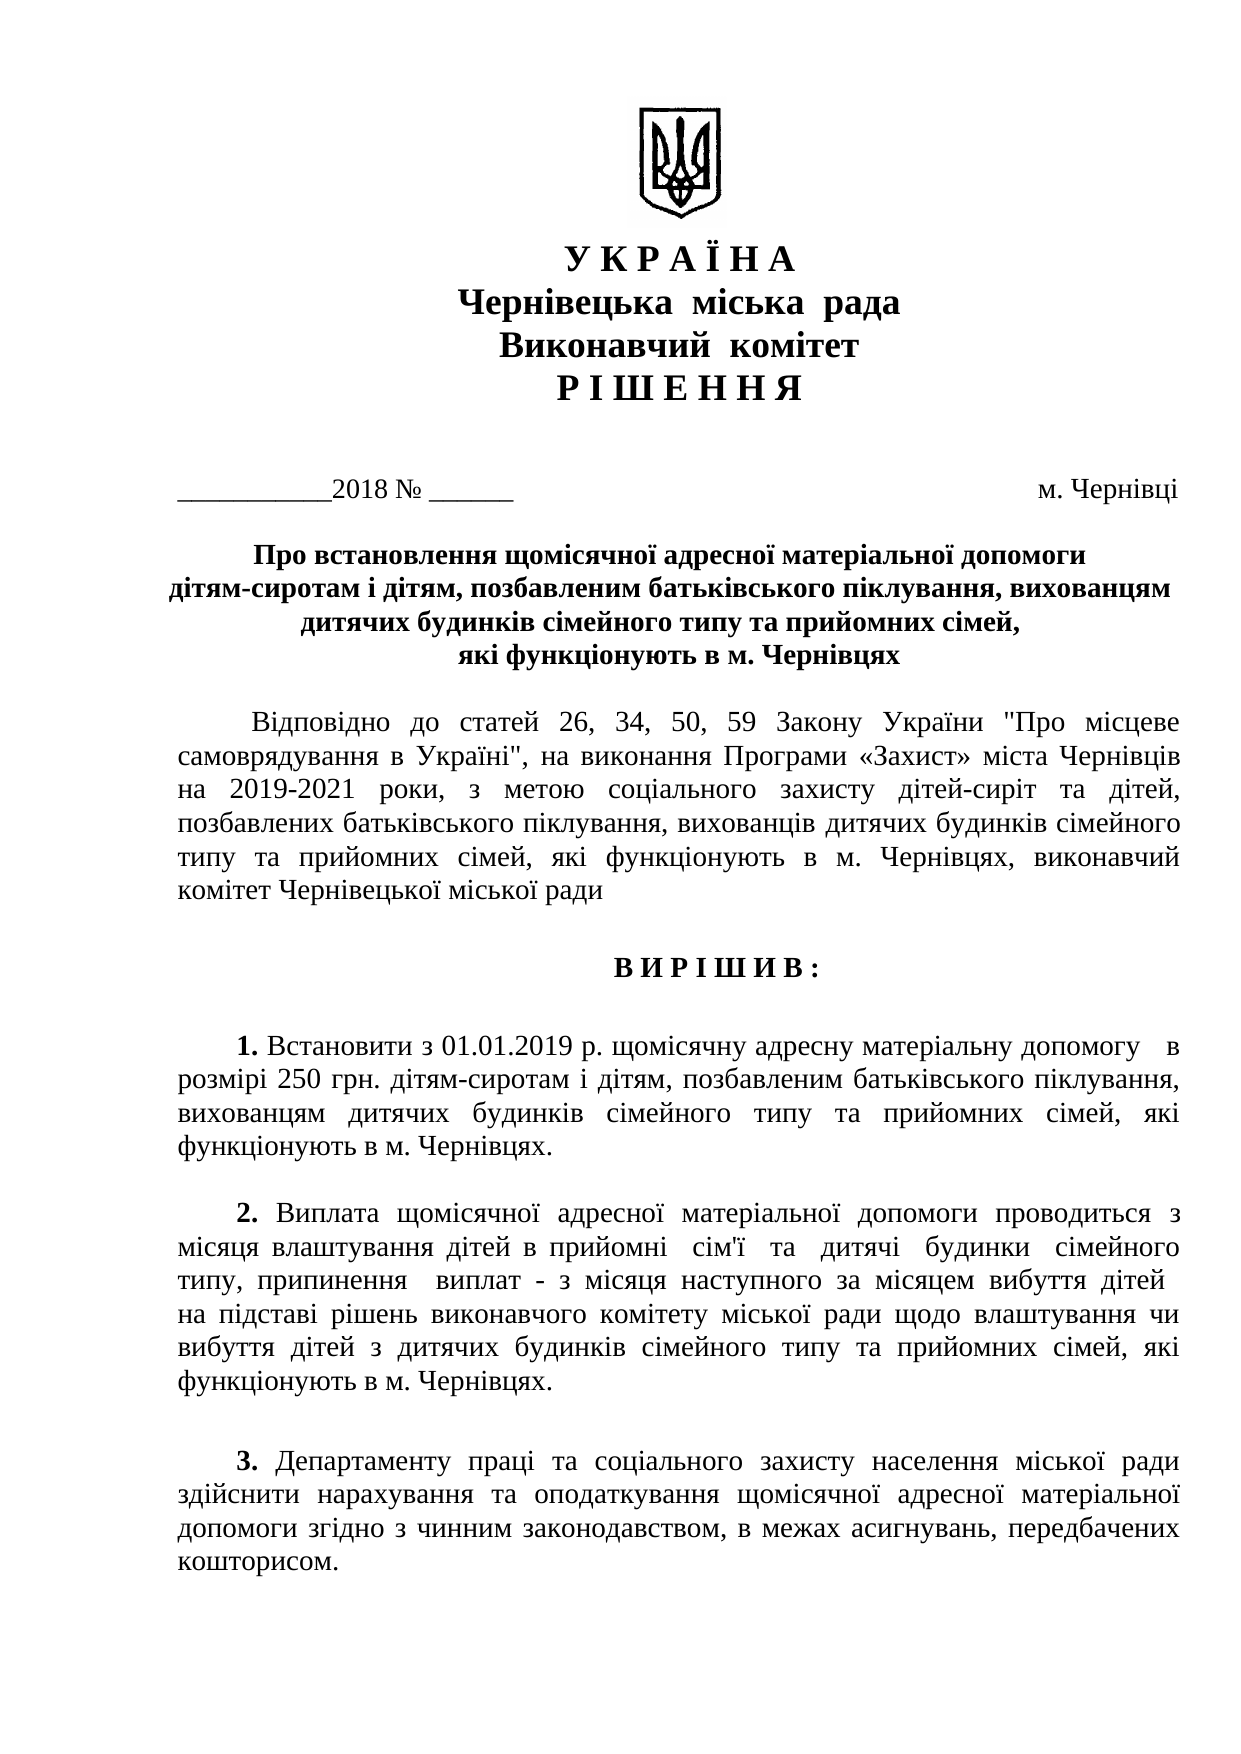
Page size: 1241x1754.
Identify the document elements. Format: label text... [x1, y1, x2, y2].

text ___________2018 № ______ м. Чернівці [177, 473, 1181, 504]
text В И Р І Ш И В : [177, 950, 1181, 983]
picture [627, 96, 727, 228]
text які функціонують в м. Чернівцях [177, 637, 1181, 671]
text Відповідно до статей 26, 34, 50, 59 Закону України "Про місцеве самоврядування в Україні", на виконання Програми «Захист» міста Чернівців на 2019-2021 роки, з метою соціального захисту дітей-сиріт та дітей, позбавлених батьківського піклування, вихованців дитячих будинків сімейного типу та прийомних сімей, які функціонують в м. Чернівцях, виконавчий комітет Чернівецької міської ради [177, 704, 1181, 906]
subtitle Виконавчий комiтет [177, 322, 1181, 366]
text У К Р А Ї Н А [177, 236, 1181, 279]
text 2. Виплата щомісячної адресної матеріальної допомоги проводиться з місяця влаштування дітей в прийомні сім'ї та дитячі будинки сімейного типу, припинення виплат - з місяця наступного за місяцем вибуття дітей на підставі рішень виконавчого комітету міської ради щодо влаштування чи вибуття дітей з дитячих будинків сімейного типу та прийомних сімей, які функціонують в м. Чернівцях. [177, 1195, 1181, 1397]
subtitle Р І Ш Е Н Н Я [177, 366, 1181, 409]
text 3. Департаменту праці та соціального захисту населення міської ради здійснити нарахування та оподаткування щомісячної адресної матеріальної допомоги згідно з чинним законодавством, в межах асигнувань, передбачених кошторисом. [177, 1443, 1181, 1577]
subtitle Чернiвецька мiська рада [177, 279, 1181, 322]
text дітям-сиротам і дітям, позбавленим батьківського піклування, вихованцям дитячих будинків сімейного типу та прийомних сімей, [140, 570, 1181, 637]
text Про встановлення щомісячної адресної матеріальної допомоги [140, 537, 1181, 570]
text 1. Встановити з 01.01.2019 р. щомісячну адресну матеріальну допомогу в розмірі 250 грн. дітям-сиротам і дітям, позбавленим батьківського піклування, вихованцям дитячих будинків сімейного типу та прийомних сімей, які функціонують в м. Чернівцях. [177, 1028, 1181, 1162]
